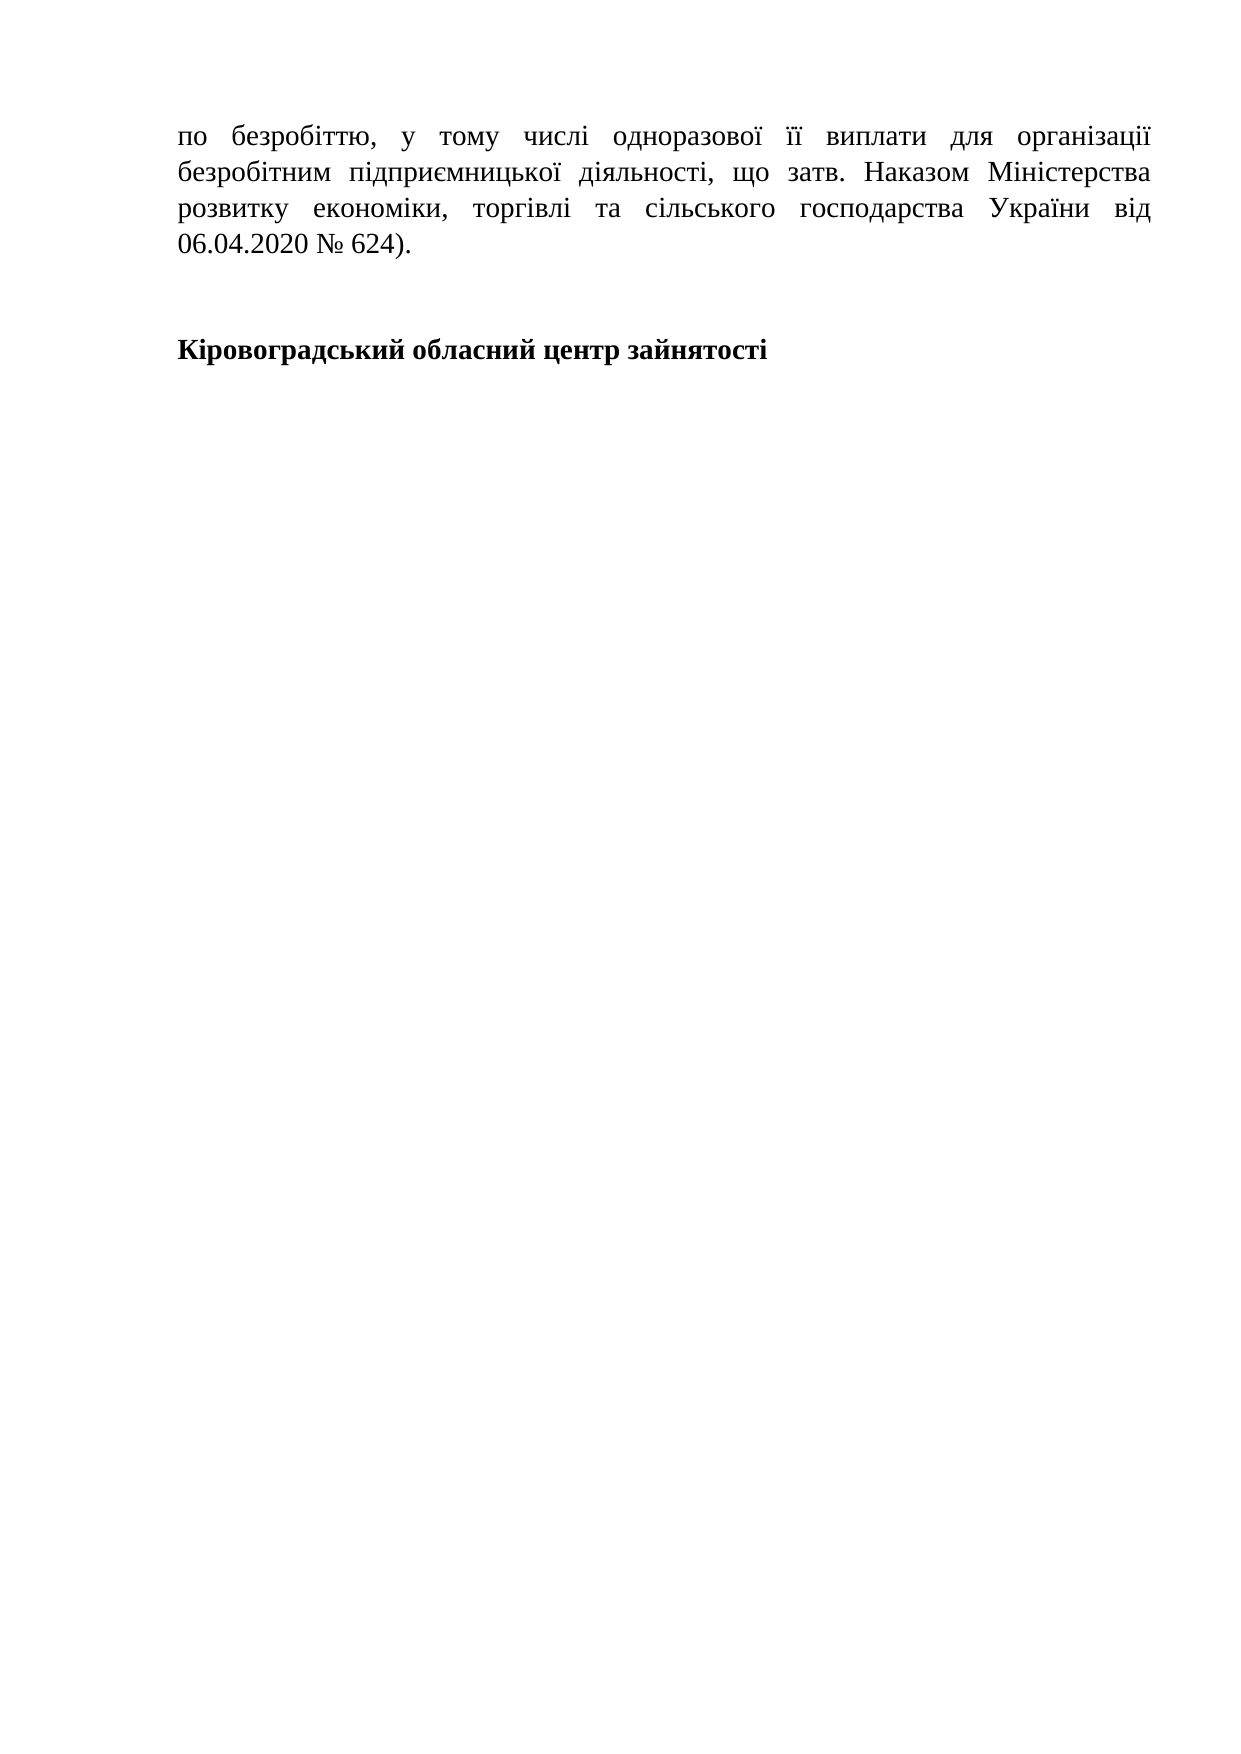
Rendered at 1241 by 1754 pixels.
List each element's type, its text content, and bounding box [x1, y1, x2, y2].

text Кіровоградський обласний центр зайнятості [177, 332, 1152, 366]
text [177, 118, 1152, 260]
